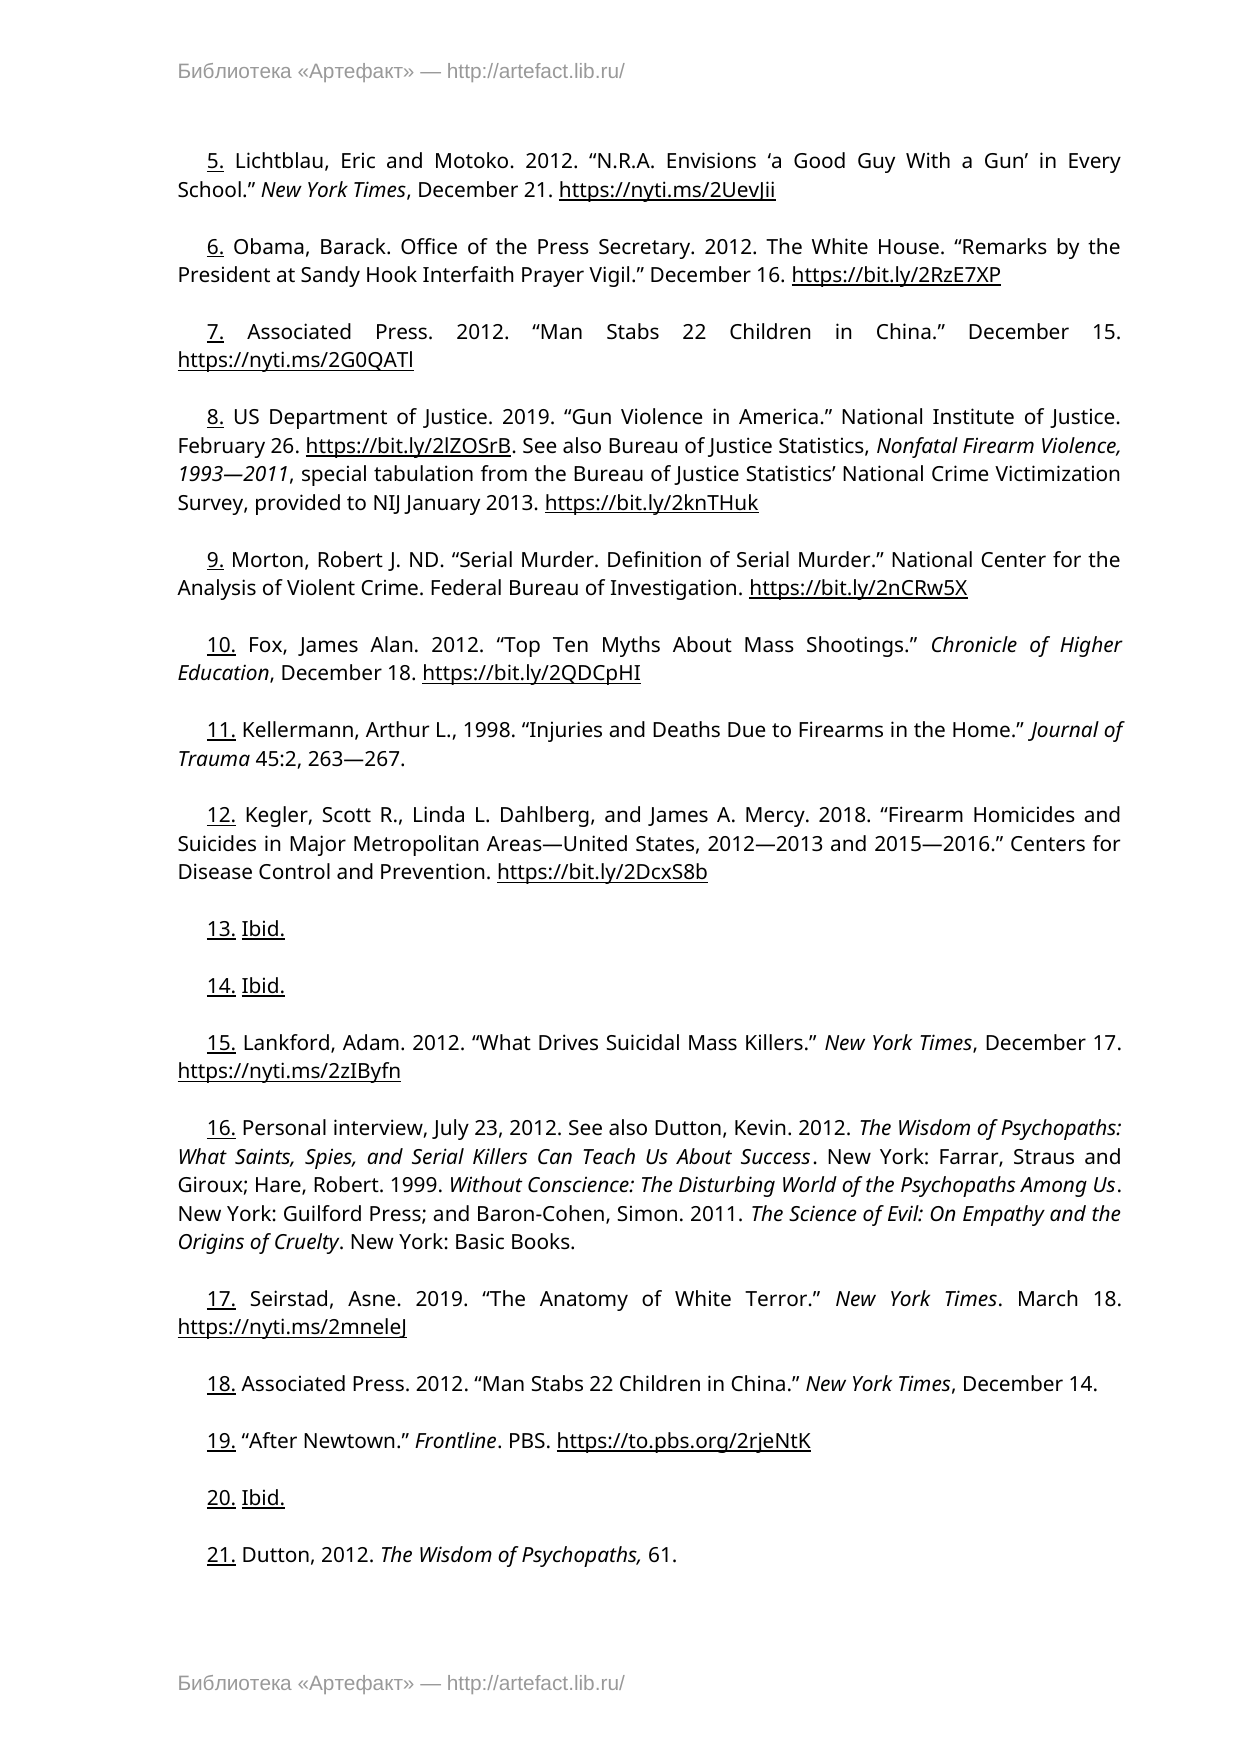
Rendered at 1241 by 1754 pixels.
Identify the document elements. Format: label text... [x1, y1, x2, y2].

text 18. Associated Press. 2012. “Man Stabs 22 Children in China.” New York Times, December 14. [177, 1369, 1122, 1398]
text 13. Ibid. [177, 914, 1122, 943]
text 14. Ibid. [177, 971, 1122, 1000]
text 16. Personal interview, July 23, 2012. See also Dutton, Kevin. 2012. The Wisdom of Psychopaths: What Saints, Spies, and Serial Killers Can Teach Us About Success. New York: Farrar, Straus and Giroux; Hare, Robert. 1999. Without Conscience: The Disturbing World of the Psychopaths Among Us. New York: Guilford Press; and Baron-Cohen, Simon. 2011. The Science of Evil: On Empathy and the Origins of Cruelty. New York: Basic Books. [177, 1113, 1122, 1256]
text 6. Obama, Barack. Office of the Press Secretary. 2012. The White House. “Remarks by the President at Sandy Hook Interfaith Prayer Vigil.” December 16. https://bit.ly/2RzE7XP [177, 232, 1122, 289]
text 7. Associated Press. 2012. “Man Stabs 22 Children in China.” December 15. https://nyti.ms/2G0QATl [177, 317, 1122, 374]
text 20. Ibid. [177, 1483, 1122, 1512]
text 11. Kellermann, Arthur L., 1998. “Injuries and Deaths Due to Firearms in the Home.” Journal of Trauma 45:2, 263—267. [177, 715, 1122, 772]
text 5. Lichtblau, Eric and Motoko. 2012. “N.R.A. Envisions ‘a Good Guy With a Gun’ in Every School.” New York Times, December 21. https://nyti.ms/2UevJii [177, 147, 1122, 203]
text 10. Fox, James Alan. 2012. “Top Ten Myths About Mass Shootings.” Chronicle of Higher Education, December 18. https://bit.ly/2QDCpHI [177, 630, 1122, 687]
text 12. Kegler, Scott R., Linda L. Dahlberg, and James A. Mercy. 2018. “Firearm Homicides and Suicides in Major Metropolitan Areas—United States, 2012—2013 and 2015—2016.” Centers for Disease Control and Prevention. https://bit.ly/2DcxS8b [177, 801, 1122, 886]
text 9. Morton, Robert J. ND. “Serial Murder. Definition of Serial Murder.” National Center for the Analysis of Violent Crime. Federal Bureau of Investigation. https://bit.ly/2nCRw5X [177, 545, 1122, 602]
text 17. Seirstad, Asne. 2019. “The Anatomy of White Terror.” New York Times. March 18. https://nyti.ms/2mneleJ [177, 1284, 1122, 1341]
text 15. Lankford, Adam. 2012. “What Drives Suicidal Mass Killers.” New York Times, December 17. https://nyti.ms/2zIByfn [177, 1028, 1122, 1085]
text 8. US Department of Justice. 2019. “Gun Violence in America.” National Institute of Justice. February 26. https://bit.ly/2lZOSrB. See also Bureau of Justice Statistics, Nonfatal Firearm Violence, 1993—2011, special tabulation from the Bureau of Justice Statistics’ National Crime Victimization Survey, provided to NIJ January 2013. https://bit.ly/2knTHuk [177, 402, 1122, 516]
text 19. “After Newtown.” Frontline. PBS. https://to.pbs.org/2rjeNtK [177, 1426, 1122, 1455]
text 21. Dutton, 2012. The Wisdom of Psychopaths, 61. [177, 1540, 1122, 1568]
